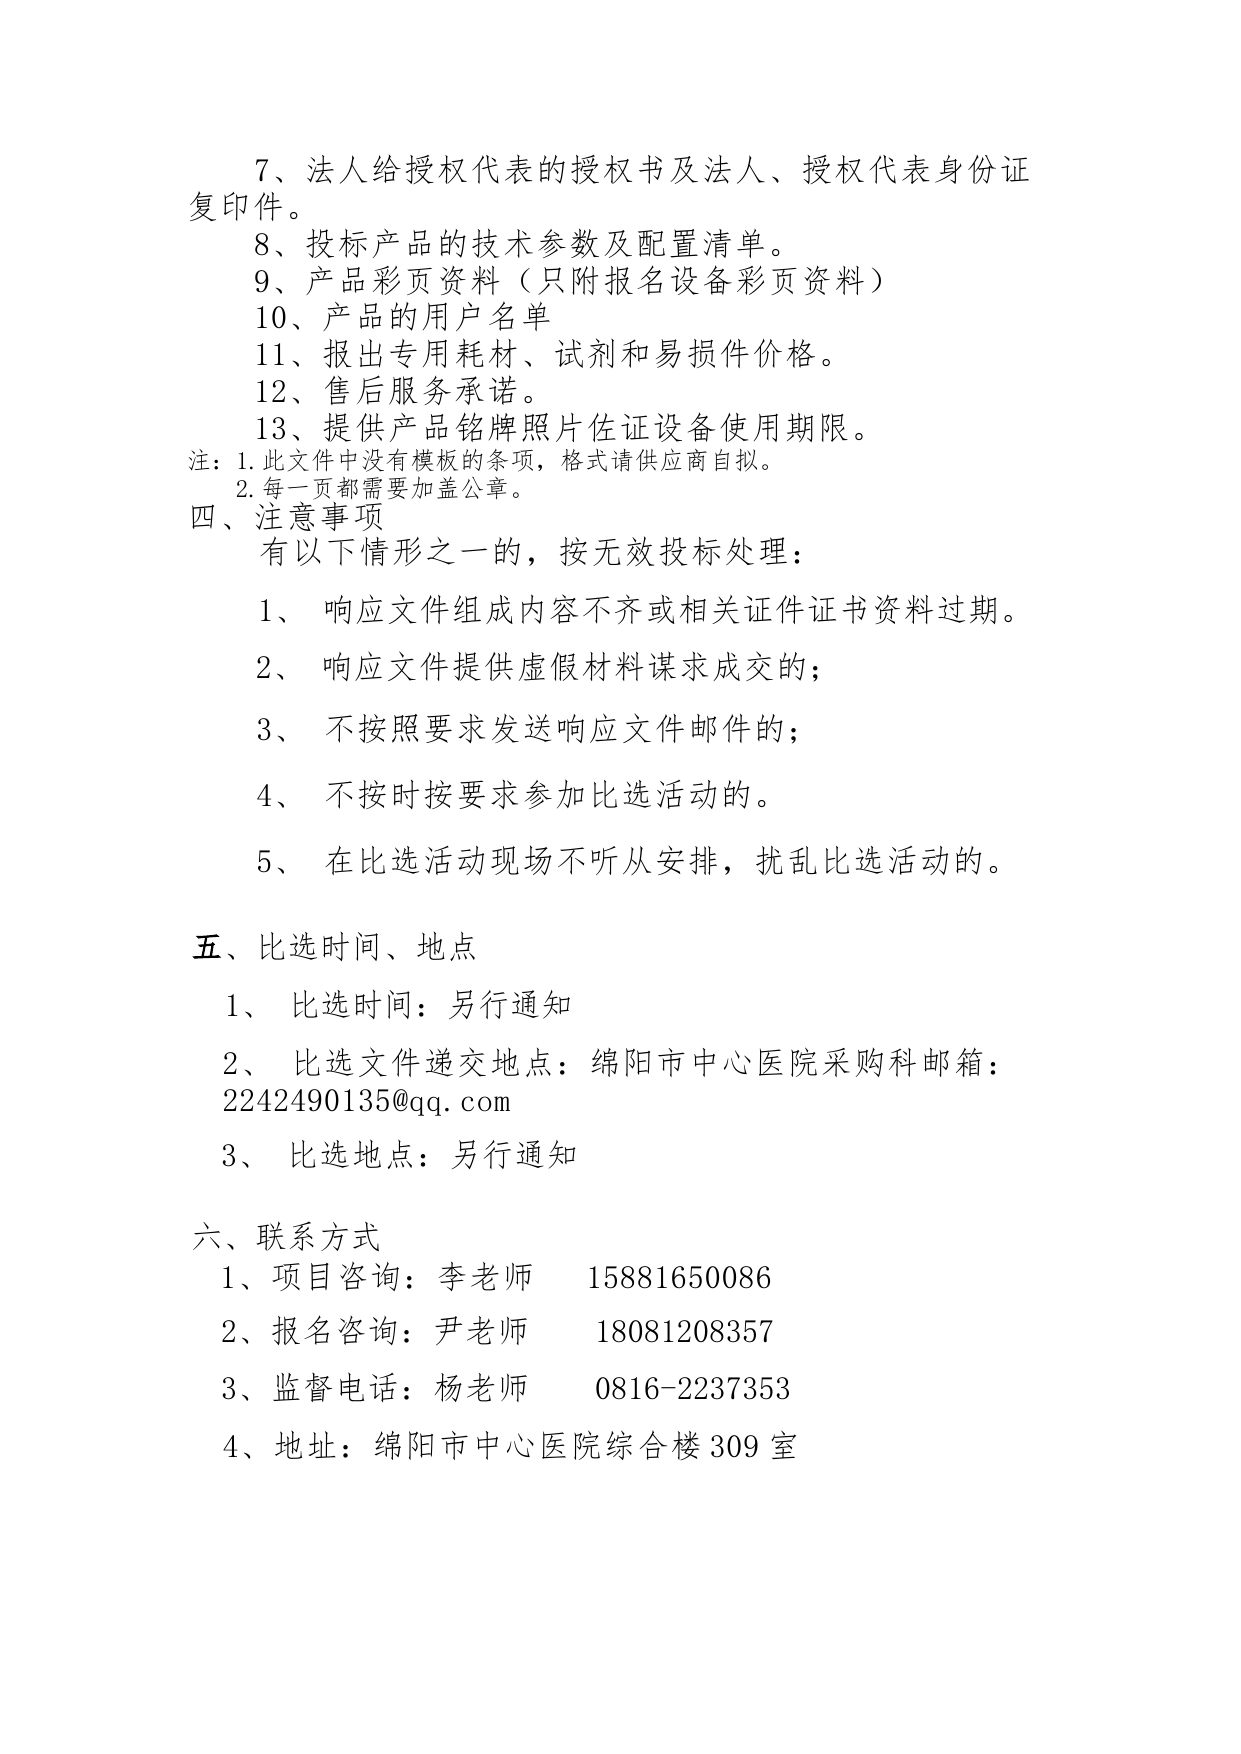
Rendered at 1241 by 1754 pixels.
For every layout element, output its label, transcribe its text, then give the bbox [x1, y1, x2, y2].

text 8、投标产品的技术参数及配置清单。 [186, 223, 1054, 260]
text 2.每一页都需要加盖公章。 [186, 473, 1054, 501]
text 五、比选时间、地点 [191, 931, 1054, 966]
text 13、提供产品铭牌照片佐证设备使用期限。 [186, 407, 1054, 444]
text 2、 响应文件提供虚假材料谋求成交的； [256, 651, 1054, 686]
text 7、法人给授权代表的授权书及法人、授权代表身份证复印件。 [186, 149, 1054, 223]
text 5、 在比选活动现场不听从安排，扰乱比选活动的。 [256, 840, 1054, 883]
text 1、项目咨询：李老师 15881650086 [186, 1256, 1054, 1293]
text 12、售后服务承诺。 [186, 370, 1054, 407]
text 2、 比选文件递交地点：绵阳市中心医院采购科邮箱：2242490135@qq.com [222, 1046, 1054, 1116]
text 六、联系方式 [191, 1221, 1054, 1256]
text 3、 比选地点：另行通知 [221, 1138, 1054, 1173]
text 9、产品彩页资料（只附报名设备彩页资料） [186, 260, 1054, 297]
text 1、 响应文件组成内容不齐或相关证件证书资料过期。 [258, 593, 1054, 628]
text 3、 不按照要求发送响应文件邮件的； [256, 708, 1054, 752]
text 1、 比选时间：另行通知 [224, 988, 1054, 1023]
text 注：1.此文件中没有模板的条项，格式请供应商自拟。 [186, 444, 1054, 473]
text 四、注意事项 [186, 501, 1054, 536]
text 2、报名咨询：尹老师 18081208357 [221, 1315, 1054, 1350]
text 4、 不按时按要求参加比选活动的。 [256, 774, 1054, 817]
text 4、地址：绵阳市中心医院综合楼309室 [222, 1429, 1054, 1464]
text 10、产品的用户名单 [186, 297, 1054, 333]
text 有以下情形之一的，按无效投标处理： [190, 536, 1054, 571]
text 3、监督电话：杨老师 0816-2237353 [221, 1372, 1054, 1407]
text 11、报出专用耗材、试剂和易损件价格。 [186, 333, 1054, 370]
